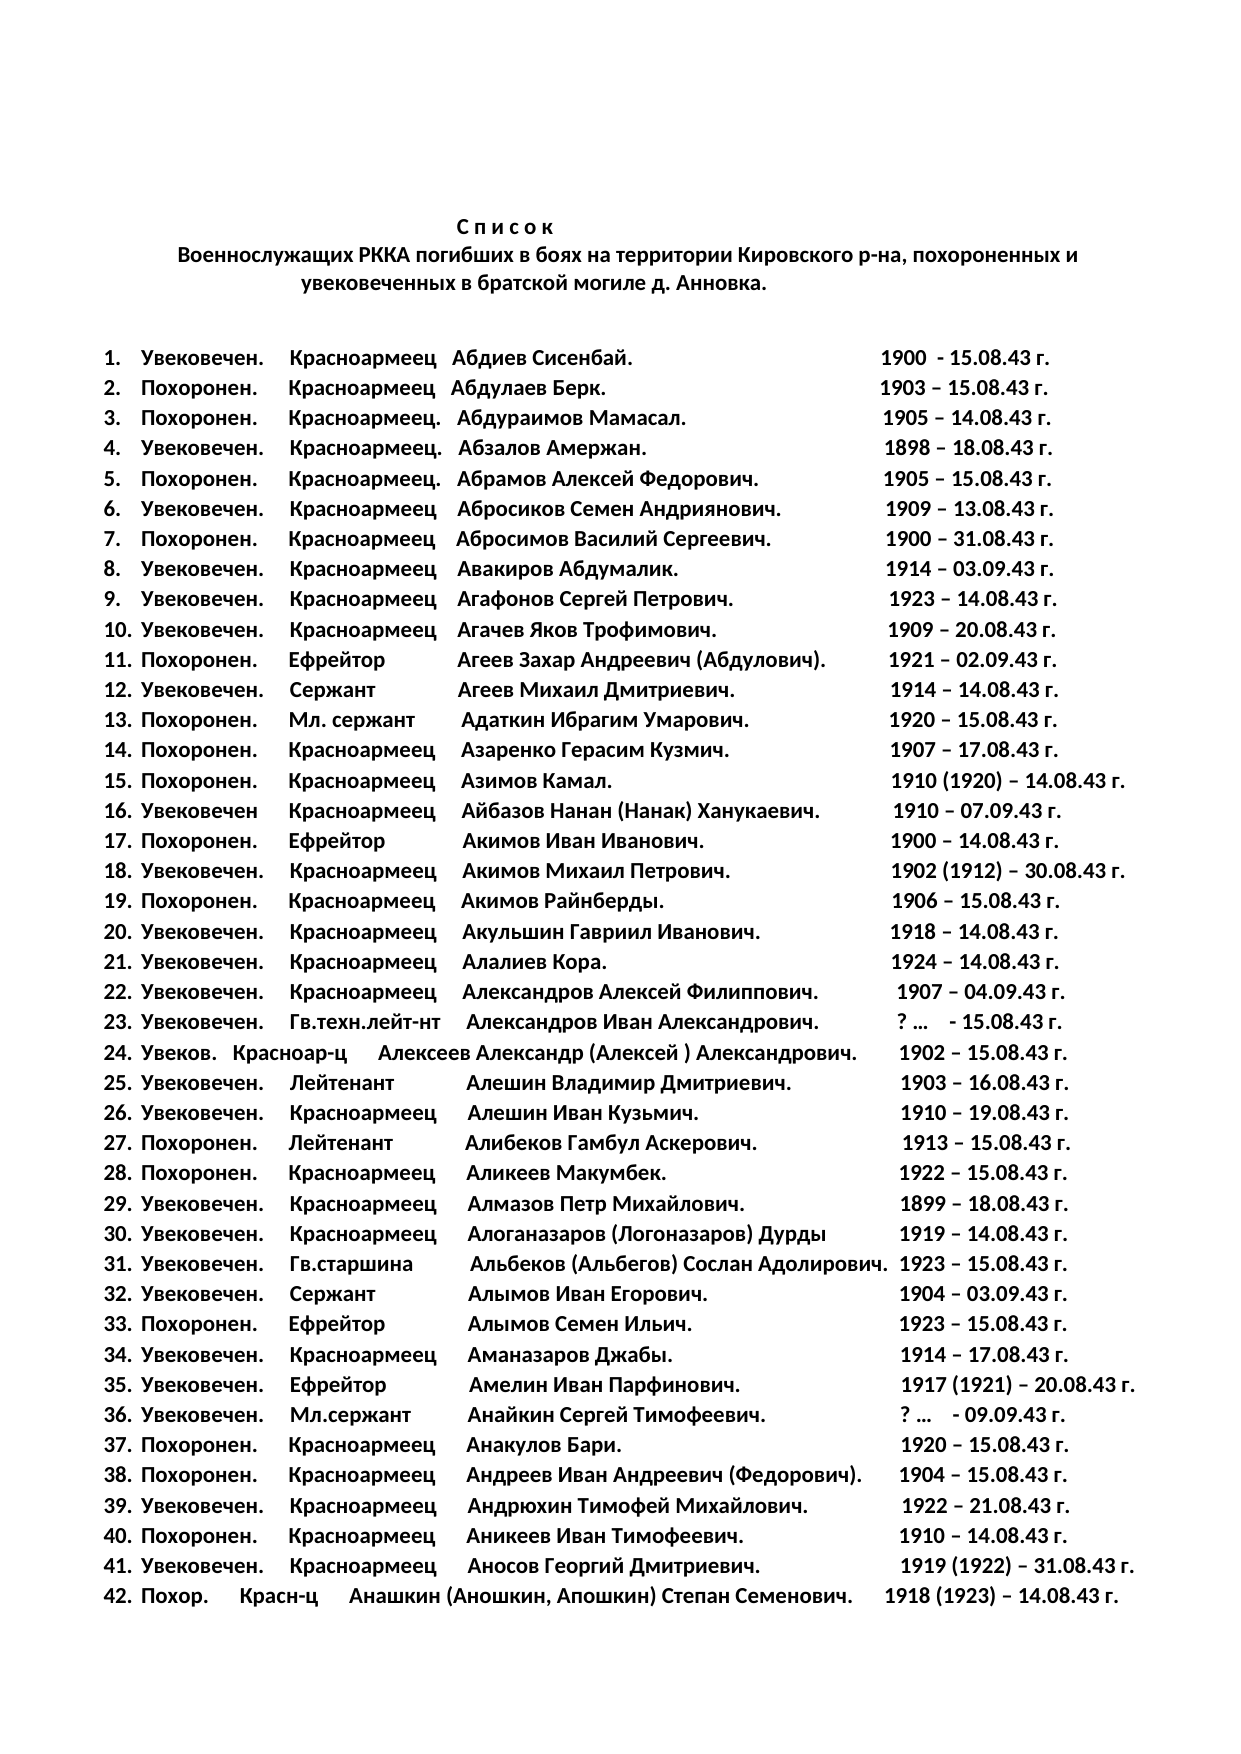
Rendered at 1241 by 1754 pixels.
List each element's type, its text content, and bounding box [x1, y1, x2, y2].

list Увековечен Красноармеец Айбазов Нанан (Нанак) Ханукаевич. 1910 – 07.09.43 г. [103, 796, 1152, 824]
list Похор. Красн-ц Анашкин (Аношкин, Апошкин) Степан Семенович. 1918 (1923) – 14.08.43 г. [103, 1581, 1152, 1609]
list Увековечен. Лейтенант Алешин Владимир Дмитриевич. 1903 – 16.08.43 г. [103, 1068, 1152, 1096]
list Похоронен. Красноармеец Анакулов Бари. 1920 – 15.08.43 г. [103, 1430, 1152, 1458]
list Увековечен. Красноармеец Андрюхин Тимофей Михайлович. 1922 – 21.08.43 г. [103, 1491, 1152, 1519]
list Похоронен. Красноармеец Аликеев Макумбек. 1922 – 15.08.43 г. [103, 1158, 1152, 1186]
list Похоронен. Красноармеец Аникеев Иван Тимофеевич. 1910 – 14.08.43 г. [103, 1521, 1152, 1549]
list Увековечен. Красноармеец Алешин Иван Кузьмич. 1910 – 19.08.43 г. [103, 1098, 1152, 1126]
list Похоронен. Ефрейтор Алымов Семен Ильич. 1923 – 15.08.43 г. [103, 1309, 1152, 1337]
list Увековечен. Сержант Алымов Иван Егорович. 1904 – 03.09.43 г. [103, 1279, 1152, 1307]
list Увековечен. Мл.сержант Анайкин Сергей Тимофеевич. ? … - 09.09.43 г. [103, 1400, 1152, 1428]
list Увеков. Красноар-ц Алексеев Александр (Алексей ) Александрович. 1902 – 15.08.43 г. [103, 1038, 1152, 1066]
list Увековечен. Красноармеец Аманазаров Джабы. 1914 – 17.08.43 г. [103, 1340, 1152, 1368]
list Похоронен. Красноармеец Абросимов Василий Сергеевич. 1900 – 31.08.43 г. [103, 524, 1152, 552]
list Увековечен. Ефрейтор Амелин Иван Парфинович. 1917 (1921) – 20.08.43 г. [103, 1370, 1152, 1398]
list Увековечен. Красноармеец Алалиев Кора. 1924 – 14.08.43 г. [103, 947, 1152, 975]
list Увековечен. Красноармеец Агафонов Сергей Петрович. 1923 – 14.08.43 г. [103, 584, 1152, 612]
list Похоронен. Мл. сержант Адаткин Ибрагим Умарович. 1920 – 15.08.43 г. [103, 705, 1152, 733]
text увековеченных в братской могиле д. Анновка. [177, 268, 1152, 296]
list Похоронен. Красноармеец. Абдураимов Мамасал. 1905 – 14.08.43 г. [103, 403, 1152, 431]
list Увековечен. Красноармеец Абдиев Сисенбай. 1900 - 15.08.43 г. [103, 343, 1152, 371]
list Увековечен. Красноармеец Агачев Яков Трофимович. 1909 – 20.08.43 г. [103, 615, 1152, 643]
list Похоронен. Красноармеец Андреев Иван Андреевич (Федорович). 1904 – 15.08.43 г. [103, 1461, 1152, 1488]
list Увековечен. Гв.старшина Альбеков (Альбегов) Сослан Адолирович. 1923 – 15.08.43 г. [103, 1249, 1152, 1277]
list Похоронен. Красноармеец. Абрамов Алексей Федорович. 1905 – 15.08.43 г. [103, 464, 1152, 492]
list Увековечен. Красноармеец Алмазов Петр Михайлович. 1899 – 18.08.43 г. [103, 1189, 1152, 1217]
list Увековечен. Гв.техн.лейт-нт Александров Иван Александрович. ? … - 15.08.43 г. [103, 1007, 1152, 1035]
list Похоронен. Красноармеец Акимов Райнберды. 1906 – 15.08.43 г. [103, 887, 1152, 914]
list Увековечен. Красноармеец Александров Алексей Филиппович. 1907 – 04.09.43 г. [103, 977, 1152, 1005]
text С п и с о к [177, 212, 1152, 240]
list Увековечен. Красноармеец Аносов Георгий Дмитриевич. 1919 (1922) – 31.08.43 г. [103, 1551, 1152, 1579]
list Увековечен. Красноармеец Авакиров Абдумалик. 1914 – 03.09.43 г. [103, 554, 1152, 582]
list Похоронен. Ефрейтор Акимов Иван Иванович. 1900 – 14.08.43 г. [103, 826, 1152, 854]
list Увековечен. Красноармеец Алоганазаров (Логоназаров) Дурды 1919 – 14.08.43 г. [103, 1219, 1152, 1247]
list Увековечен. Сержант Агеев Михаил Дмитриевич. 1914 – 14.08.43 г. [103, 675, 1152, 703]
list Увековечен. Красноармеец Акимов Михаил Петрович. 1902 (1912) – 30.08.43 г. [103, 856, 1152, 884]
list Увековечен. Красноармеец Абросиков Семен Андриянович. 1909 – 13.08.43 г. [103, 494, 1152, 522]
list Увековечен. Красноармеец Акульшин Гавриил Иванович. 1918 – 14.08.43 г. [103, 917, 1152, 945]
list Похоронен. Красноармеец Абдулаев Берк. 1903 – 15.08.43 г. [103, 373, 1152, 401]
list Похоронен. Лейтенант Алибеков Гамбул Аскерович. 1913 – 15.08.43 г. [103, 1128, 1152, 1156]
text Военнослужащих РККА погибших в боях на территории Кировского р-на, похороненных и [177, 240, 1152, 268]
list Увековечен. Красноармеец. Абзалов Амержан. 1898 – 18.08.43 г. [103, 433, 1152, 461]
list Похоронен. Красноармеец Азаренко Герасим Кузмич. 1907 – 17.08.43 г. [103, 736, 1152, 763]
list Похоронен. Ефрейтор Агеев Захар Андреевич (Абдулович). 1921 – 02.09.43 г. [103, 645, 1152, 673]
list Похоронен. Красноармеец Азимов Камал. 1910 (1920) – 14.08.43 г. [103, 766, 1152, 794]
